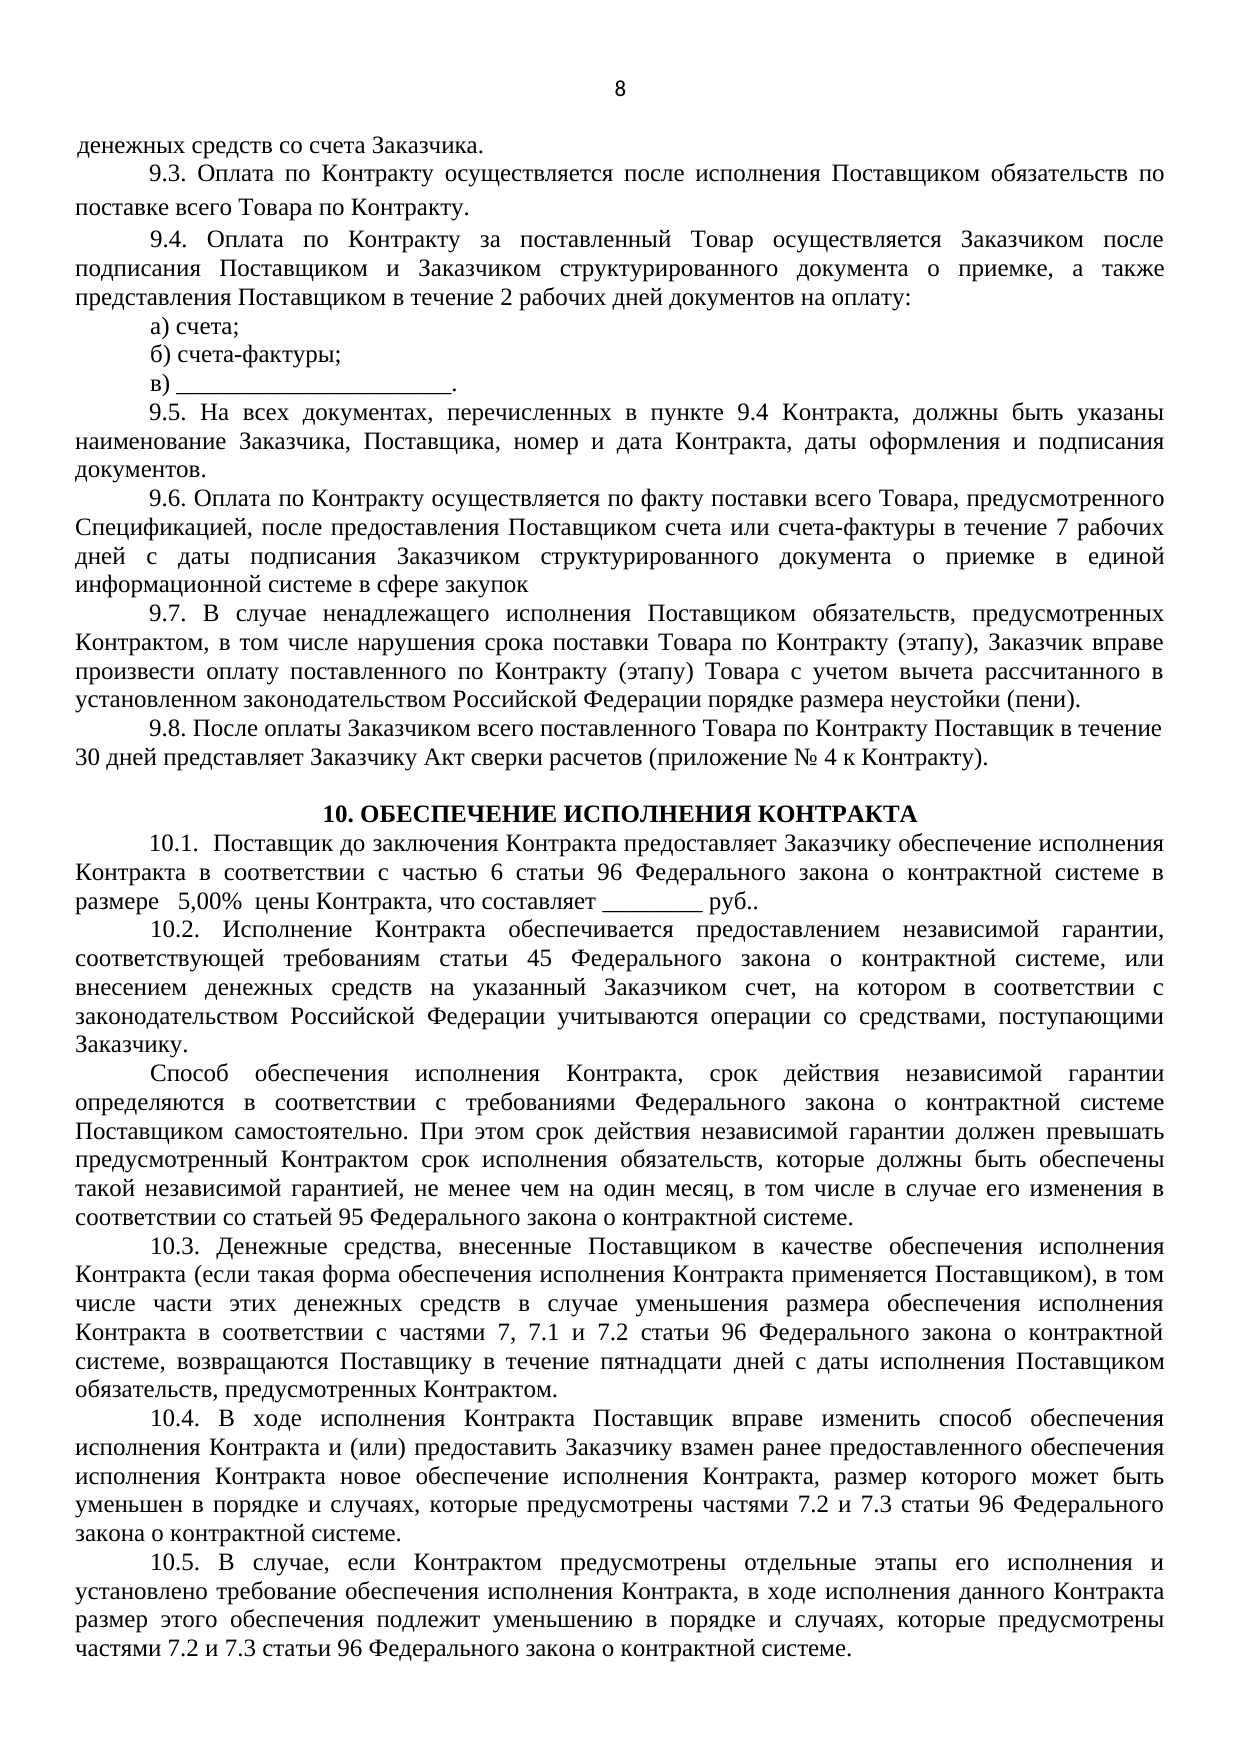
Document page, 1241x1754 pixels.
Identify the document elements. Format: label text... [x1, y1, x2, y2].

text 10.3. Денежные средства, внесенные Поставщиком в качестве обеспечения исполнения Контракта (если такая форма обеспечения исполнения Контракта применяется Поставщиком), в том числе части этих денежных средств в случае уменьшения размера обеспечения исполнения Контракта в соответствии с частями 7, 7.1 и 7.2 статьи 96 Федерального закона о контрактной системе, возвращаются Поставщику в течение пятнадцати дней с даты исполнения Поставщиком обязательств, предусмотренных Контрактом. [75, 1231, 1165, 1403]
text 9.4. Оплата по Контракту за поставленный Товар осуществляется Заказчиком после подписания Поставщиком и Заказчиком структурированного документа о приемке, а также представления Поставщиком в течение 2 рабочих дней документов на оплату: [75, 224, 1165, 311]
text 9.6. Оплата по Контракту осуществляется по факту поставки всего Товара, предусмотренного Спецификацией, после предоставления Поставщиком счета или счета-фактуры в течение 7 рабочих дней с даты подписания Заказчиком структурированного документа о приемке в единой информационной системе в сфере закупок [75, 483, 1165, 598]
text Способ обеспечения исполнения Контракта, срок действия независимой гарантии определяются в соответствии с требованиями Федерального закона о контрактной системе Поставщиком самостоятельно. При этом срок действия независимой гарантии должен превышать предусмотренный Контрактом срок исполнения обязательств, которые должны быть обеспечены такой независимой гарантией, не менее чем на один месяц, в том числе в случае его изменения в соответствии со статьей 95 Федерального закона о контрактной системе. [75, 1058, 1165, 1231]
text 10.1. Поставщик до заключения Контракта предоставляет Заказчику обеспечение исполнения Контракта в соответствии с частью 6 статьи 96 Федерального закона о контрактной системе в размере 5,00% цены Контракта, что составляет ________ руб.. [75, 828, 1165, 914]
text 9.8. После оплаты Заказчиком всего поставленного Товара по Контракту Поставщик в течение 30 дней представляет Заказчику Акт сверки расчетов (приложение № 4 к Контракту). [75, 713, 1165, 771]
text 10.2. Исполнение Контракта обеспечивается предоставлением независимой гарантии, соответствующей требованиям статьи 45 Федерального закона о контрактной системе, или внесением денежных средств на указанный Заказчиком счет, на котором в соответствии с законодательством Российской Федерации учитываются операции со средствами, поступающими Заказчику. [75, 914, 1165, 1058]
text 10. ОБЕСПЕЧЕНИЕ ИСПОЛНЕНИЯ КОНТРАКТА [75, 799, 1165, 828]
text 9.5. На всех документах, перечисленных в пункте 9.4 Контракта, должны быть указаны наименование Заказчика, Поставщика, номер и дата Контракта, даты оформления и подписания документов. [75, 397, 1165, 483]
text 9.7. В случае ненадлежащего исполнения Поставщиком обязательств, предусмотренных Контрактом, в том числе нарушения срока поставки Товара по Контракту (этапу), Заказчик вправе произвести оплату поставленного по Контракту (этапу) Товара с учетом вычета рассчитанного в установленном законодательством Российской Федерации порядке размера неустойки (пени). [75, 598, 1165, 713]
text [77, 130, 1165, 158]
text 10.5. В случае, если Контрактом предусмотрены отдельные этапы его исполнения и установлено требование обеспечения исполнения Контракта, в ходе исполнения данного Контракта размер этого обеспечения подлежит уменьшению в порядке и случаях, которые предусмотрены частями 7.2 и 7.3 статьи 96 Федерального закона о контрактной системе. [75, 1547, 1165, 1662]
text в) ______________________. [75, 368, 1165, 397]
text 10.4. В ходе исполнения Контракта Поставщик вправе изменить способ обеспечения исполнения Контракта и (или) предоставить Заказчику взамен ранее предоставленного обеспечения исполнения Контракта новое обеспечение исполнения Контракта, размер которого может быть уменьшен в порядке и случаях, которые предусмотрены частями 7.2 и 7.3 статьи 96 Федерального закона о контрактной системе. [75, 1403, 1165, 1547]
text б) счета-фактуры; [75, 339, 1165, 368]
text 9.3. Оплата по Контракту осуществляется после исполнения Поставщиком обязательств по поставке всего Товара по Контракту. [75, 158, 1165, 220]
text а) счета; [75, 311, 1165, 339]
